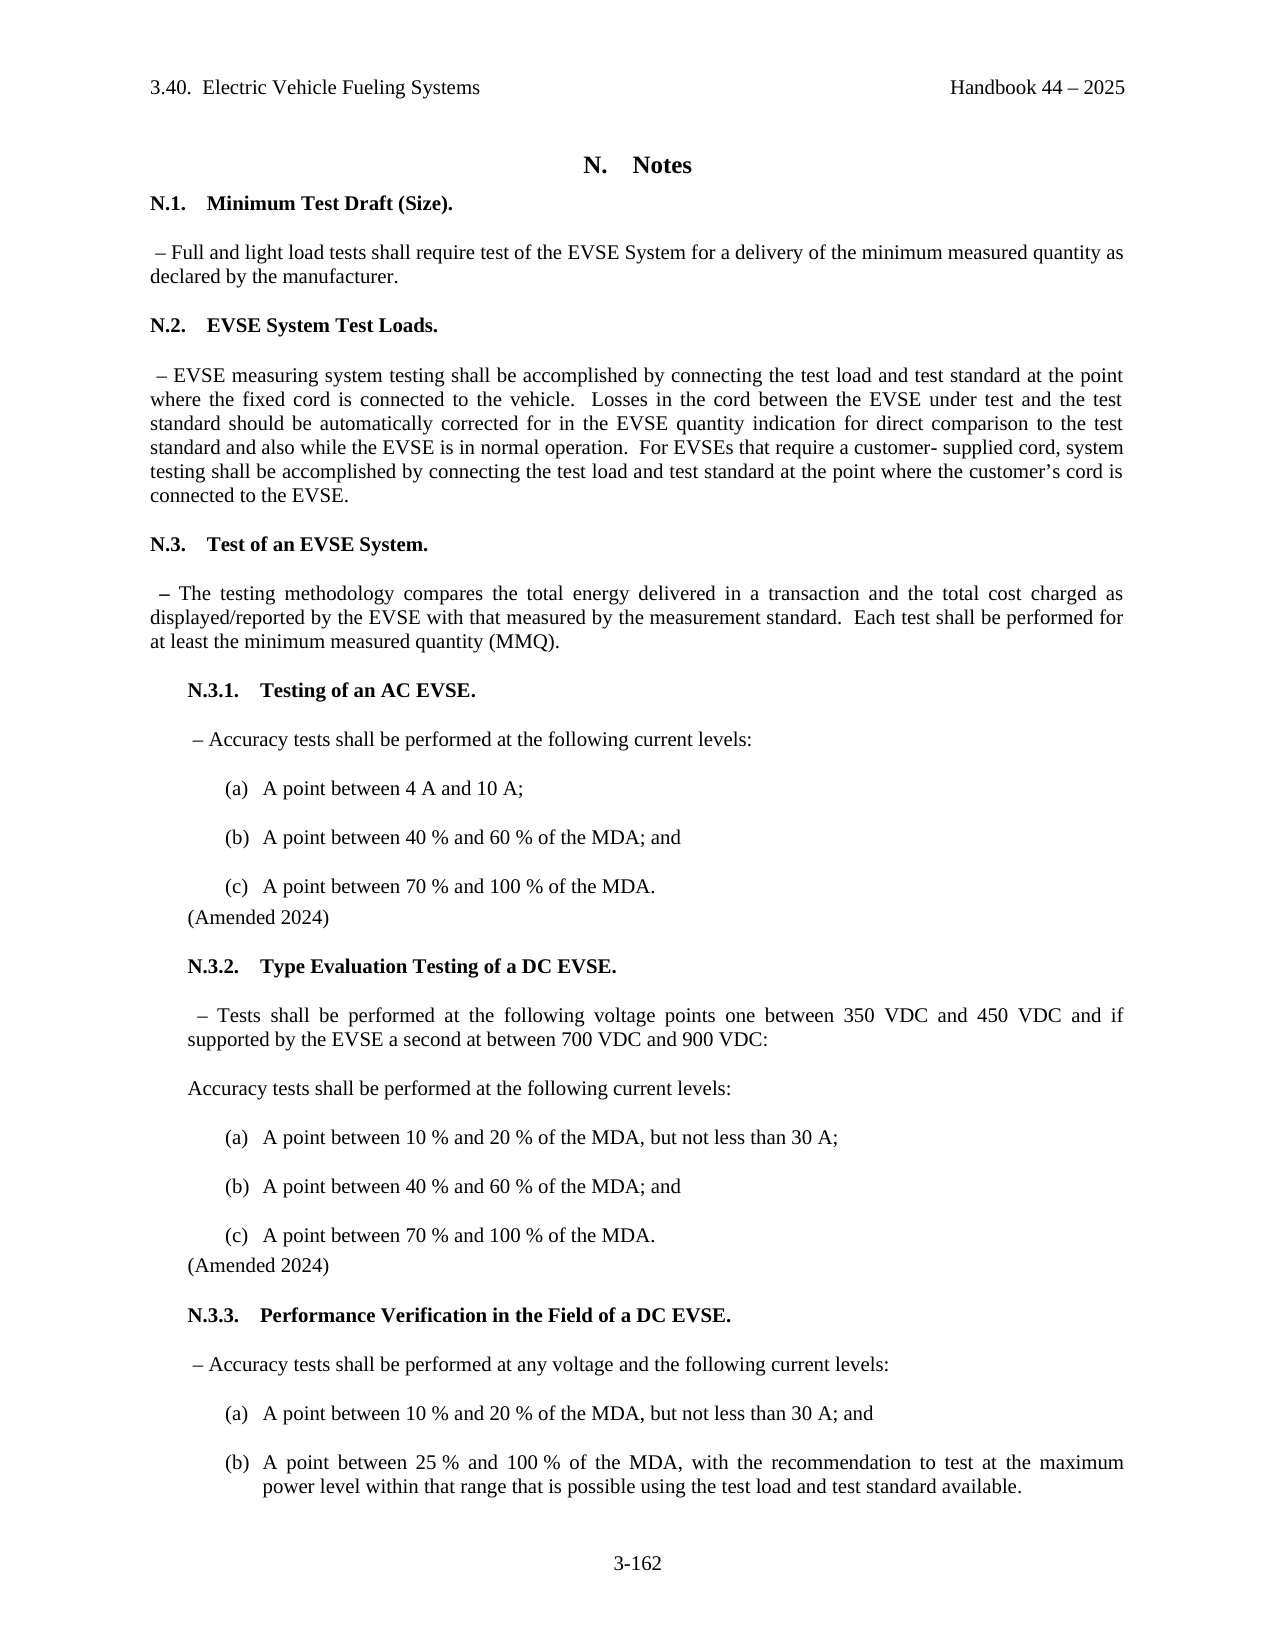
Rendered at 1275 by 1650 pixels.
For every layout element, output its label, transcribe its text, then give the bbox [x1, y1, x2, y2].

subtitle N. Notes [150, 150, 1125, 179]
text – Tests shall be performed at the following voltage points one between 350 VDC and 450 VDC and if supported by the EVSE a second at between 700 VDC and 900 VDC: [187, 1003, 1125, 1051]
text (Amended 2024) [187, 1253, 1125, 1277]
list A point between 70 % and 100 % of the MDA. [225, 1223, 1125, 1247]
list A point between 4 A and 10 A; [225, 776, 1125, 800]
text – The testing methodology compares the total energy delivered in a transaction and the total cost charged as displayed/reported by the EVSE with that measured by the measurement standard. Each test shall be performed for at least the minimum measured quantity (MMQ). [150, 581, 1125, 653]
list A point between 40 % and 60 % of the MDA; and [225, 1174, 1125, 1198]
text Accuracy tests shall be performed at the following current levels: [187, 1076, 1125, 1100]
list A point between 25 % and 100 % of the MDA, with the recommendation to test at the maximum power level within that range that is possible using the test load and test standard available. [225, 1450, 1125, 1498]
text – EVSE measuring system testing shall be accomplished by connecting the test load and test standard at the point where the fixed cord is connected to the vehicle. Losses in the cord between the EVSE under test and the test standard should be automatically corrected for in the EVSE quantity indication for direct comparison to the test standard and also while the EVSE is in normal operation. For EVSEs that require a customer- supplied cord, system testing shall be accomplished by connecting the test load and test standard at the point where the customer’s cord is connected to the EVSE. [150, 362, 1125, 507]
list A point between 10 % and 20 % of the MDA, but not less than 30 A; [225, 1125, 1125, 1149]
subtitle N.3.2. Type Evaluation Testing of a DC EVSE. [187, 954, 1125, 978]
text – Full and light load tests shall require test of the EVSE System for a delivery of the minimum measured quantity as declared by the manufacturer. [150, 240, 1125, 288]
subtitle N.3. Test of an EVSE System. [150, 532, 1125, 556]
list A point between 40 % and 60 % of the MDA; and [225, 825, 1125, 849]
subtitle N.3.1. Testing of an AC EVSE. [187, 678, 1125, 702]
text – Accuracy tests shall be performed at any voltage and the following current levels: [187, 1352, 1125, 1376]
text – Accuracy tests shall be performed at the following current levels: [187, 727, 1125, 751]
list A point between 10 % and 20 % of the MDA, but not less than 30 A; and [225, 1401, 1125, 1425]
list A point between 70 % and 100 % of the MDA. [225, 874, 1125, 898]
text (Amended 2024) [187, 905, 1125, 929]
subtitle N.2. EVSE System Test Loads. [150, 313, 1125, 337]
subtitle N.1. Minimum Test Draft (Size). [150, 191, 1125, 215]
subtitle N.3.3. Performance Verification in the Field of a DC EVSE. [187, 1302, 1125, 1327]
